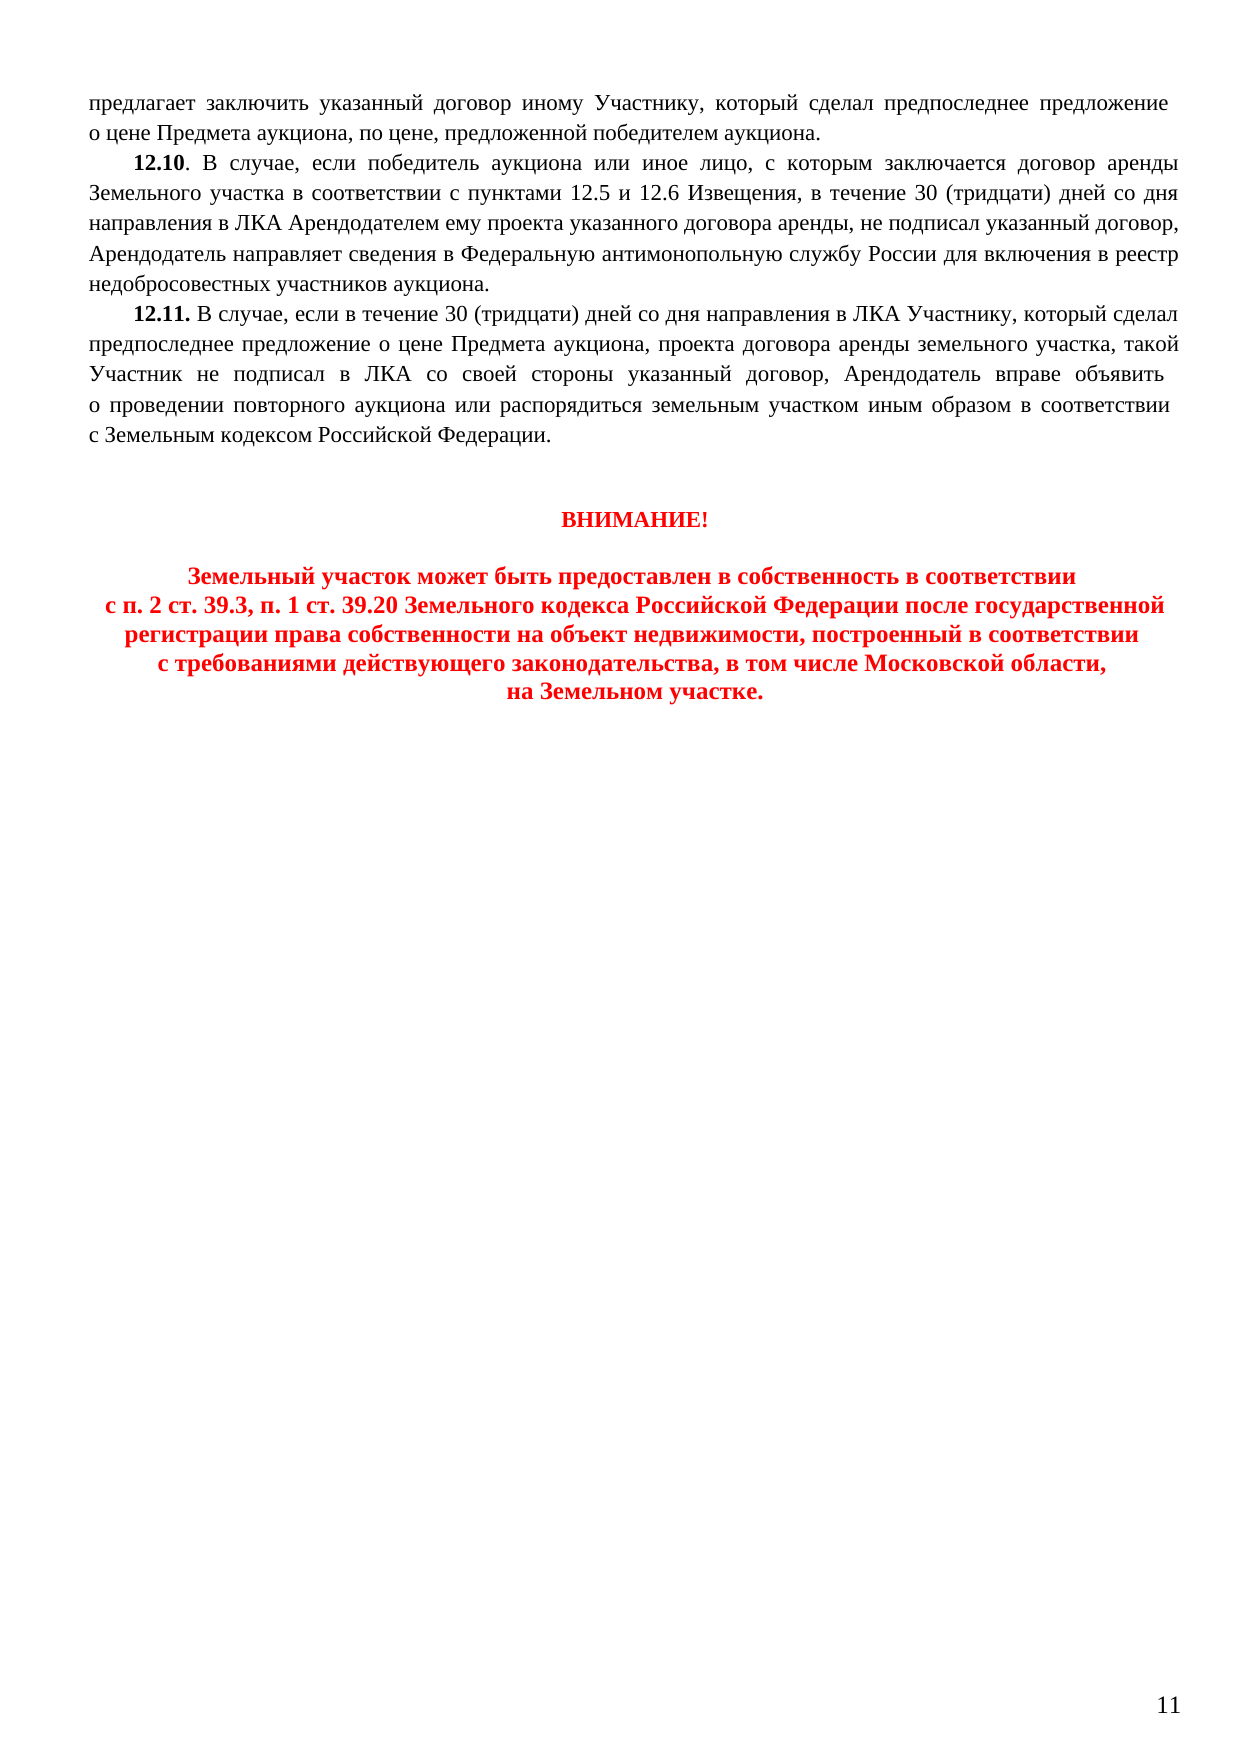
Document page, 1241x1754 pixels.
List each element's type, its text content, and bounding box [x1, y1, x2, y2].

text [89, 89, 1181, 145]
text Земельный участок может быть предоставлен в собственность в соответствии с п. 2 ст. 39.3, п. 1 ст. 39.20 Земельного кодекса Российской Федерации после государственной регистрации права собственности на объект недвижимости, построенный в соответствии с требованиями действующего законодательства, в том числе Московской области, на Земельном участке. [89, 561, 1181, 705]
subtitle ВНИМАНИЕ! [89, 506, 1181, 533]
text 12.11. В случае, если в течение 30 (тридцати) дней со дня направления в ЛКА Участнику, который сделал предпоследнее предложение о цене Предмета аукциона, проекта договора аренды земельного участка, такой Участник не подписал в ЛКА со своей стороны указанный договор, Арендодатель вправе объявить о проведении повторного аукциона или распорядиться земельным участком иным образом в соответствии с Земельным кодексом Российской Федерации. [89, 300, 1181, 447]
text 12.10. В случае, если победитель аукциона или иное лицо, с которым заключается договор аренды Земельного участка в соответствии с пунктами 12.5 и 12.6 Извещения, в течение 30 (тридцати) дней со дня направления в ЛКА Арендодателем ему проекта указанного договора аренды, не подписал указанный договор, Арендодатель направляет сведения в Федеральную антимонопольную службу России для включения в реестр недобросовестных участников аукциона. [89, 149, 1181, 296]
